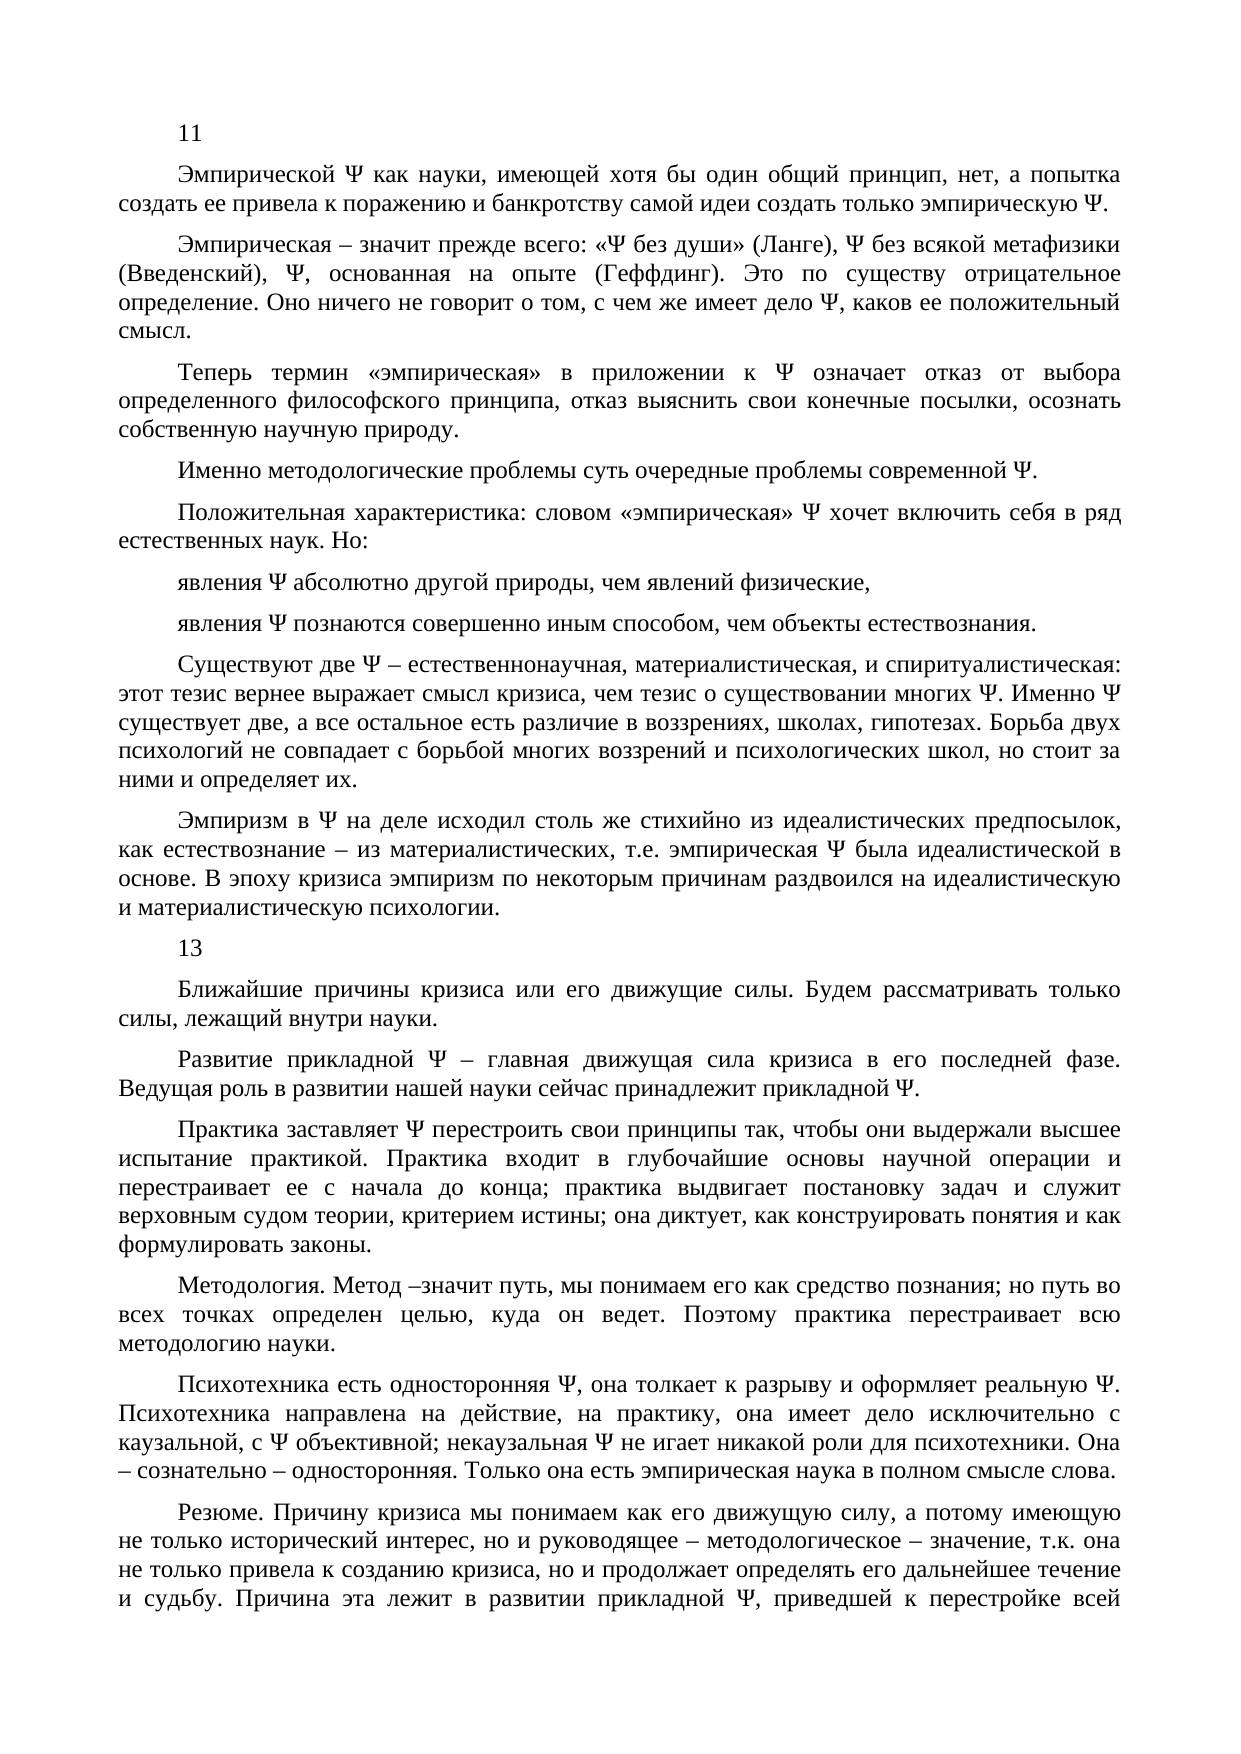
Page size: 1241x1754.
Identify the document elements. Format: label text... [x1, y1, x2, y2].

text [118, 1497, 1122, 1612]
text Существуют две Ψ – естественнонаучная, материалистическая, и спиритуалистическая: этот тезис вернее выражает смысл кризиса, чем тезис о существовании многих Ψ. Именно Ψ существует две, а все остальное есть различие в воззрениях, школах, гипотезах. Борьба двух психологий не совпадает с борьбой многих воззрений и психологических школ, но стоит за ними и определяет их. [118, 649, 1122, 793]
text Психотехника есть односторонняя Ψ, она толкает к разрыву и оформляет реальную Ψ. Психотехника направлена на действие, на практику, она имеет дело исключительно с каузальной, с Ψ объективной; некаузальная Ψ не игает никакой роли для психотехники. Она – сознательно – односторонняя. Только она есть эмпирическая наука в полном смысле слова. [118, 1369, 1122, 1484]
text явления Ψ познаются совершенно иным способом, чем объекты естествознания. [118, 608, 1122, 637]
text Теперь термин «эмпирическая» в приложении к Ψ означает отказ от выбора определенного философского принципа, отказ выяснить свои конечные посылки, осознать собственную научную природу. [118, 357, 1122, 443]
text Методология. Метод –значит путь, мы понимаем его как средство познания; но путь во всех точках определен целью, куда он ведет. Поэтому практика перестраивает всю методологию науки. [118, 1271, 1122, 1357]
text 11 [118, 118, 1122, 147]
text Ближайшие причины кризиса или его движущие силы. Будем рассматривать только силы, лежащий внутри науки. [118, 974, 1122, 1032]
text Эмпирической Ψ как науки, имеющей хотя бы один общий принцип, нет, а попытка создать ее привела к поражению и банкротству самой идеи создать только эмпирическую Ψ. [118, 159, 1122, 217]
text Положительная характеристика: словом «эмпирическая» Ψ хочет включить себя в ряд естественных наук. Но: [118, 497, 1122, 554]
text явления Ψ абсолютно другой природы, чем явлений физические, [118, 567, 1122, 596]
text Эмпиризм в Ψ на деле исходил столь же стихийно из идеалистических предпосылок, как естествознание – из материалистических, т.е. эмпирическая Ψ была идеалистической в основе. В эпоху кризиса эмпиризм по некоторым причинам раздвоился на идеалистическую и материалистическую психологии. [118, 806, 1122, 921]
text 13 [118, 933, 1122, 962]
text Практика заставляет Ψ перестроить свои принципы так, чтобы они выдержали высшее испытание практикой. Практика входит в глубочайшие основы научной операции и перестраивает ее с начала до конца; практика выдвигает постановку задач и служит верховным судом теории, критерием истины; она диктует, как конструировать понятия и как формулировать законы. [118, 1114, 1122, 1258]
text Эмпирическая – значит прежде всего: «Ψ без души» (Ланге), Ψ без всякой метафизики (Введенский), Ψ, основанная на опыте (Геффдинг). Это по существу отрицательное определение. Оно ничего не говорит о том, с чем же имеет дело Ψ, каков ее положительный смысл. [118, 229, 1122, 344]
text Именно методологические проблемы суть очередные проблемы современной Ψ. [118, 456, 1122, 484]
text Развитие прикладной Ψ – главная движущая сила кризиса в его последней фазе. Ведущая роль в развитии нашей науки сейчас принадлежит прикладной Ψ. [118, 1044, 1122, 1102]
